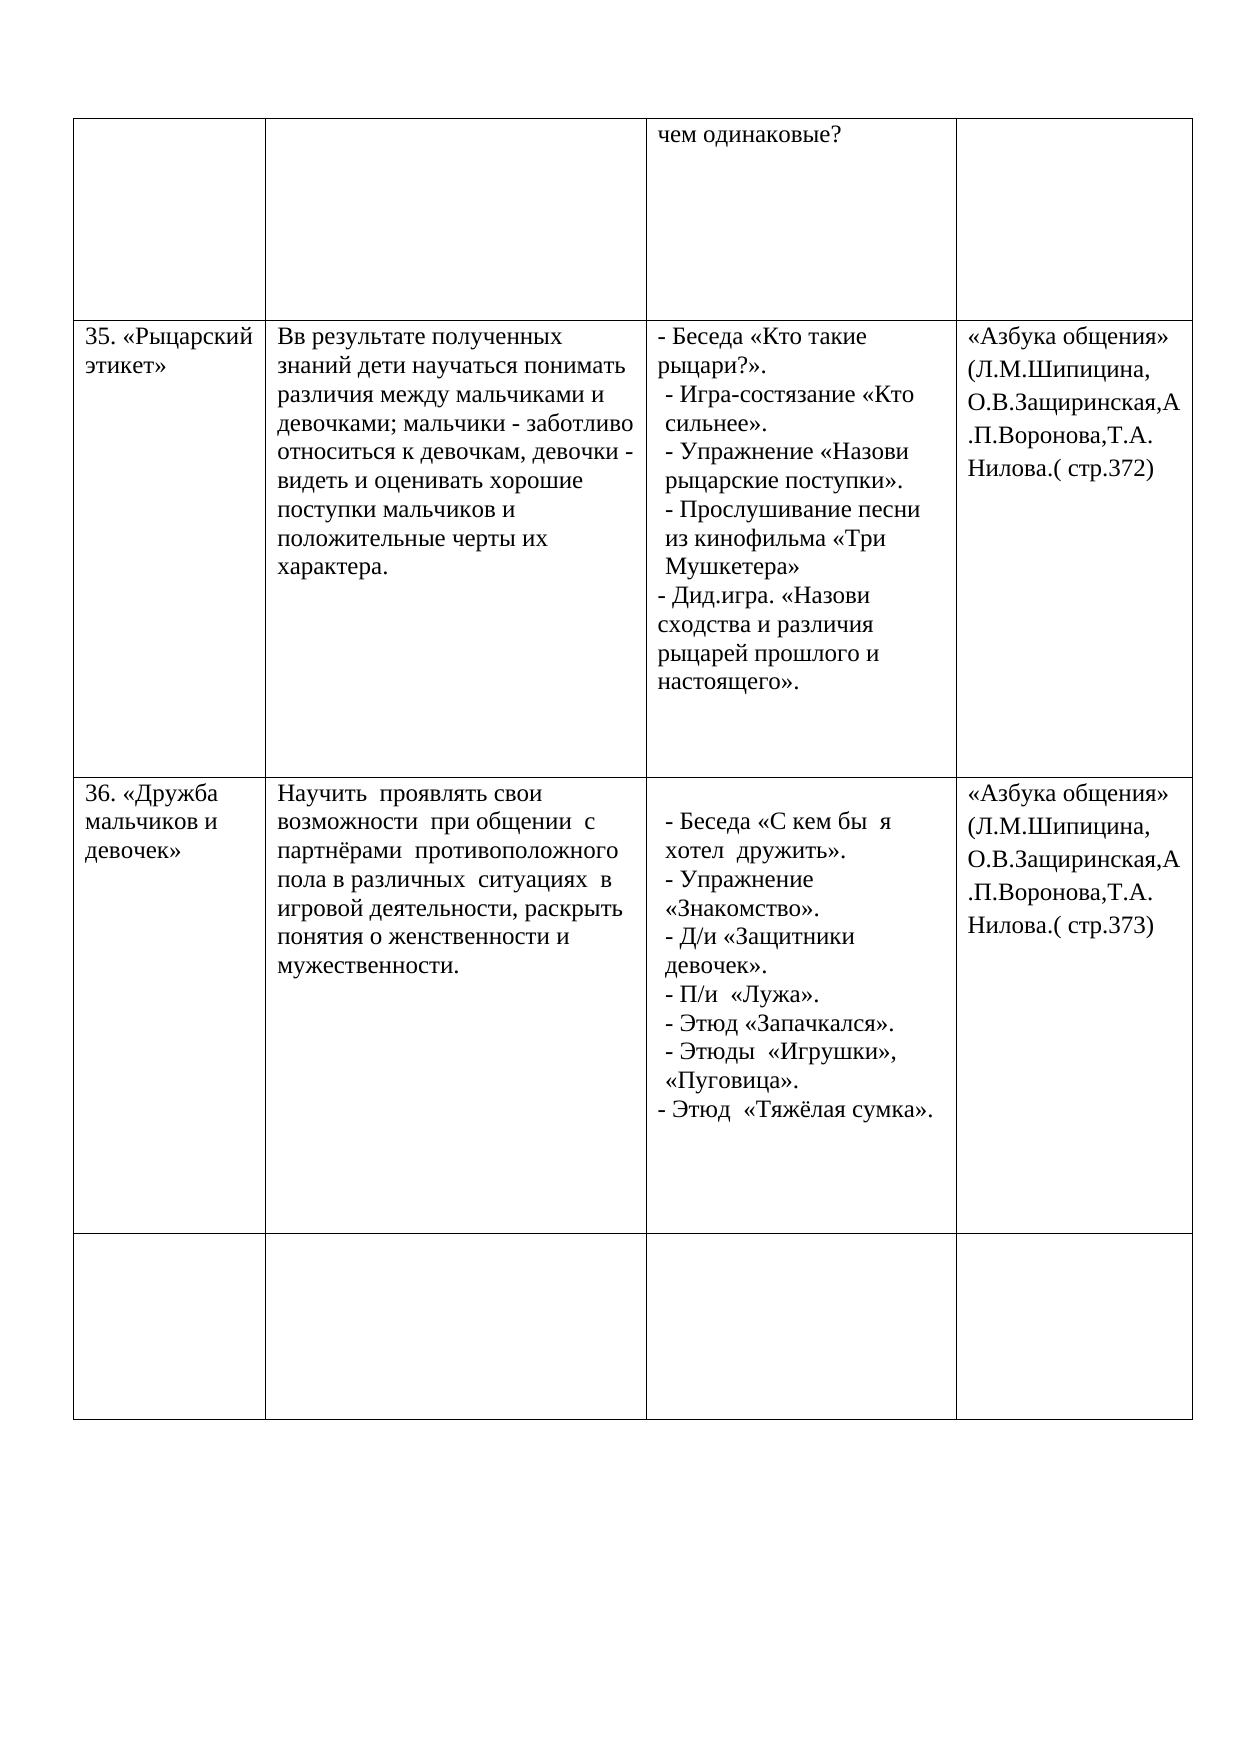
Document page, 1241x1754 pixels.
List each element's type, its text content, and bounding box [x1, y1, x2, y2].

table_cell Вв результате полученных знаний дети научаться понимать различия между мальчиками и девочками; мальчики - заботливо относиться к девочкам, девочки - видеть и оценивать хорошие поступки мальчиков и положительные черты их характера. [266, 321, 646, 777]
table_cell [957, 1234, 1192, 1419]
table_cell [266, 1234, 646, 1419]
table_cell 36. «Дружба мальчиков и девочек» [74, 778, 265, 1233]
table_cell 35. «Рыцарский этикет» [74, 321, 265, 777]
table_cell «Азбука общения» (Л.М.Шипицина, О.В.Защиринская,А.П.Воронова,Т.А. Нилова.( стр.373) [957, 778, 1192, 1233]
table_cell Научить проявлять свои возможности при общении с партнёрами противоположного пола в различных ситуациях в игровой деятельности, раскрыть понятия о женственности и мужественности. [266, 778, 646, 1233]
table_cell «Азбука общения» (Л.М.Шипицина, О.В.Защиринская,А.П.Воронова,Т.А. Нилова.( стр.372) [957, 321, 1192, 777]
table_cell - Беседа «С кем бы я хотел дружить». - Упражнение «Знакомство». - Д/и «Защитники девочек». - П/и «Лужа». - Этюд «Запачкался». - Этюды «Игрушки», «Пуговица». - Этюд «Тяжёлая сумка». [647, 778, 956, 1233]
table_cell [957, 119, 1192, 320]
table_cell [647, 1234, 956, 1419]
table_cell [266, 119, 646, 320]
table_cell - Беседа «Кто такие рыцари?». - Игра-состязание «Кто сильнее». - Упражнение «Назови рыцарские поступки». - Прослушивание песни из кинофильма «Три Мушкетера» - Дид.игра. «Назови сходства и различия рыцарей прошлого и настоящего». [647, 321, 956, 777]
table_cell [74, 1234, 265, 1419]
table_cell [74, 119, 265, 320]
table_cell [647, 119, 956, 320]
